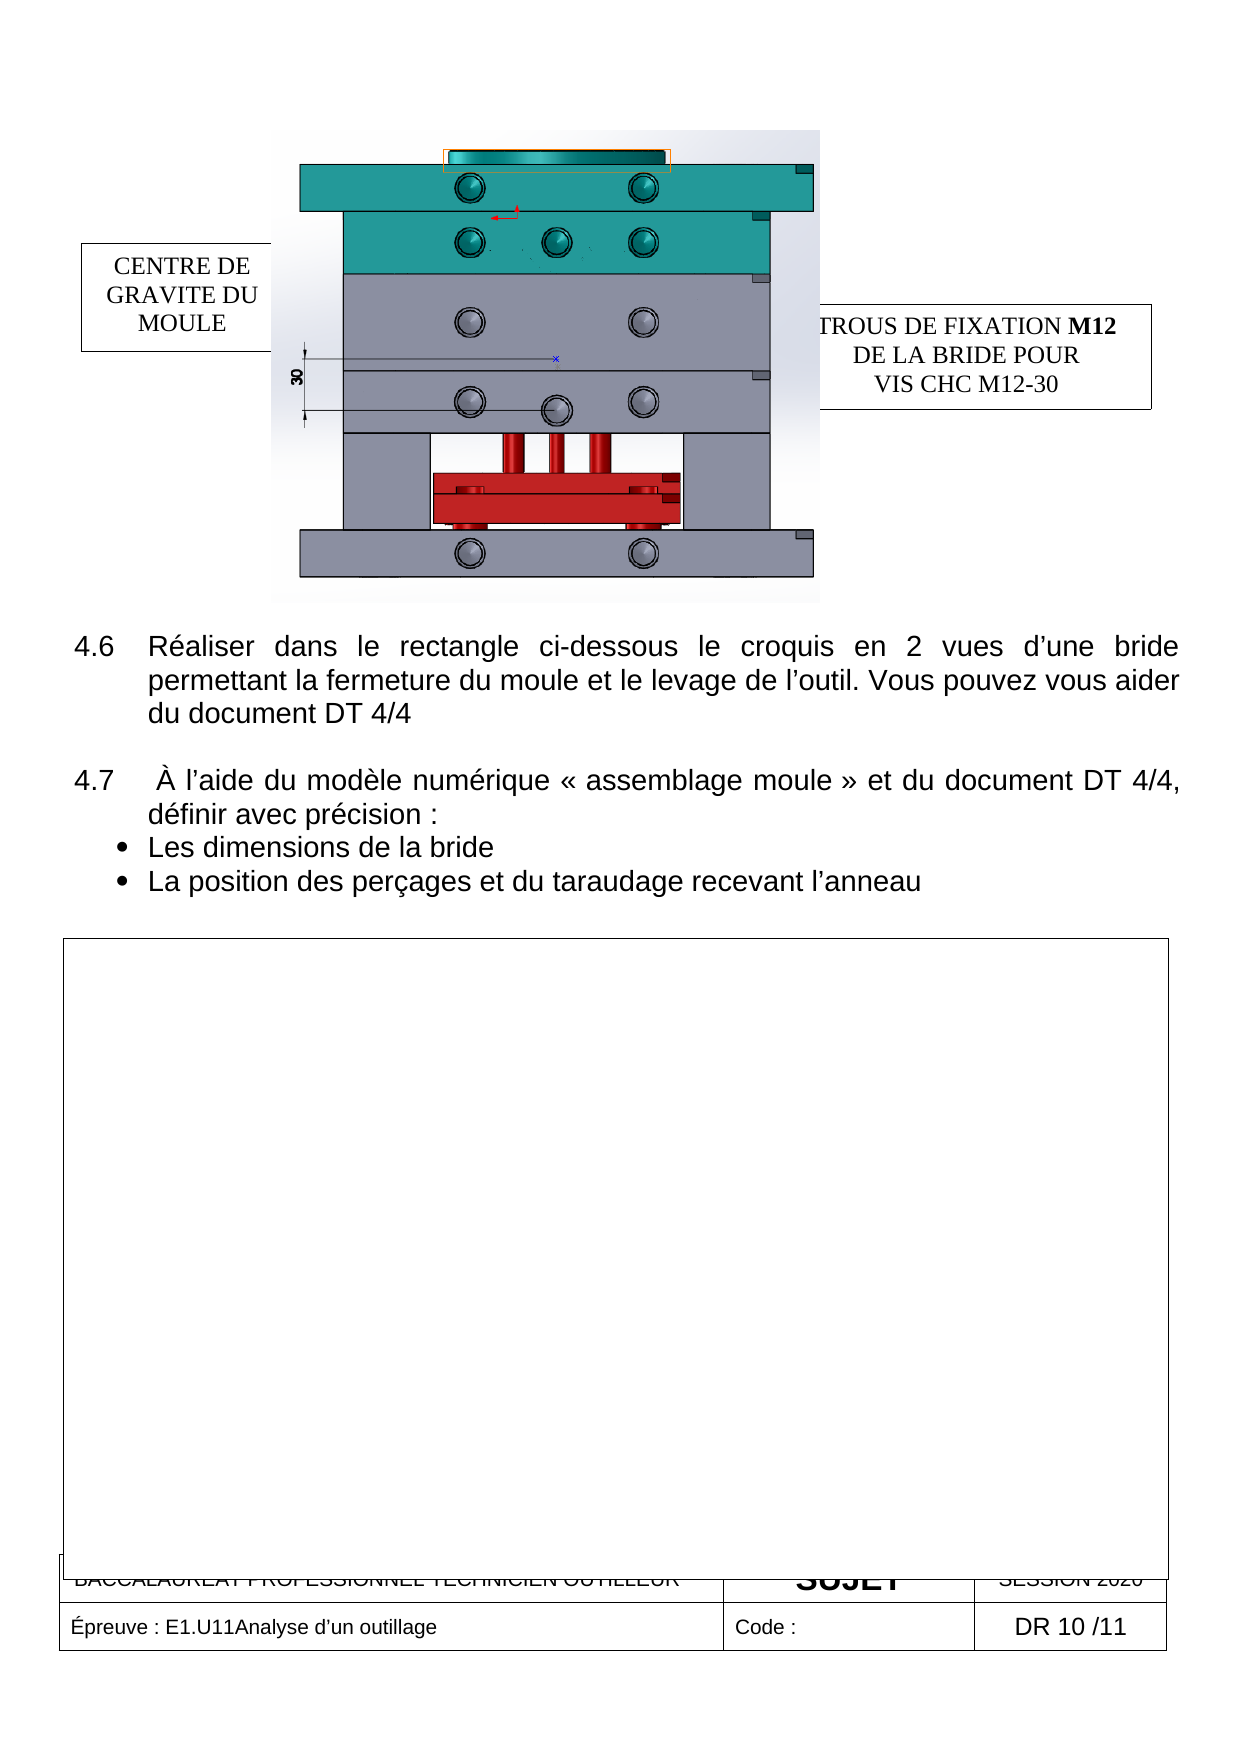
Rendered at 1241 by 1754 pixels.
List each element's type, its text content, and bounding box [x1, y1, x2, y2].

picture [271, 130, 820, 602]
list La position des perçages et du taraudage recevant l’anneau [74, 864, 1181, 898]
list Les dimensions de la bride [74, 831, 1181, 864]
list À l’aide du modèle numérique « assemblage moule » et du document DT 4/4, définir avec précision : [74, 763, 1181, 831]
list Réaliser dans le rectangle ci-dessous le croquis en 2 vues d’une bride permettant la fermeture du moule et le levage de l’outil. Vous pouvez vous aider du document DT 4/4 [74, 629, 1181, 730]
